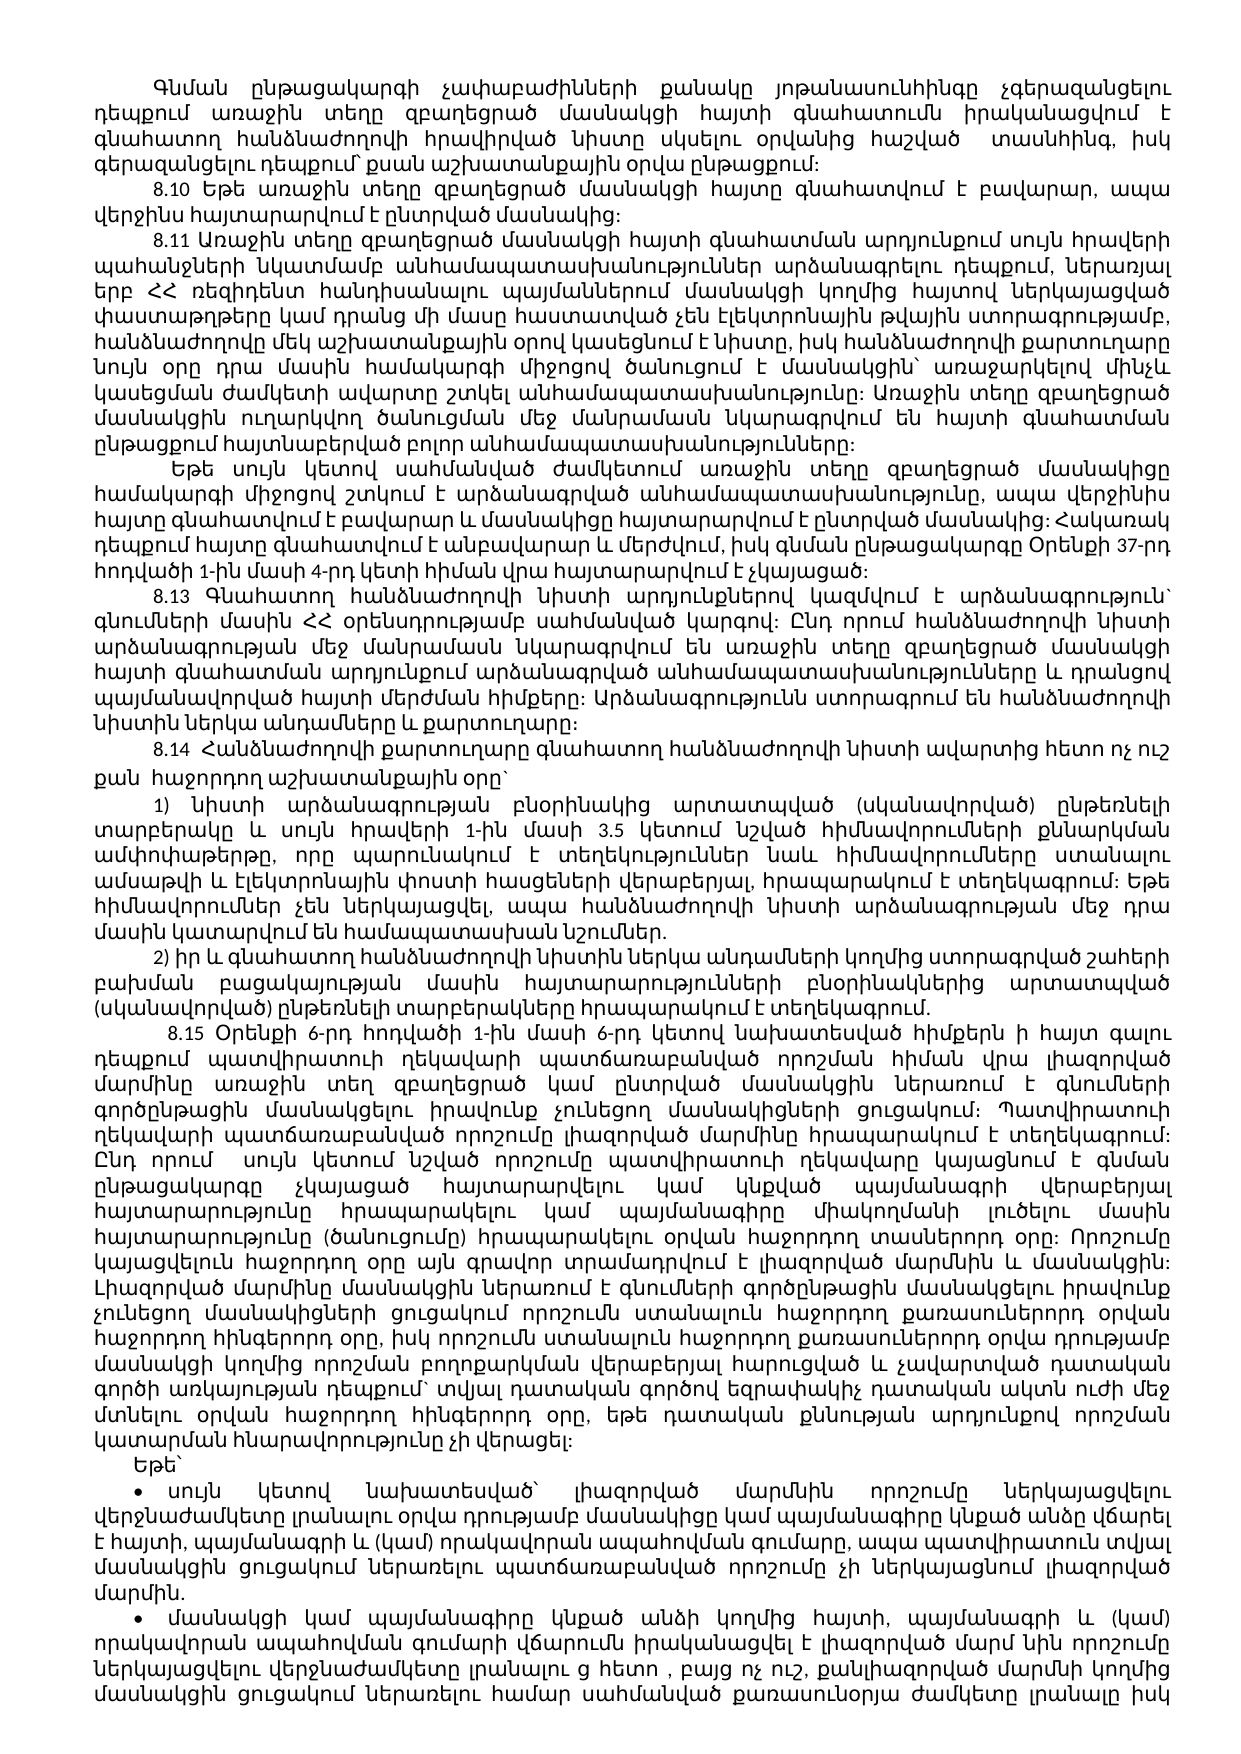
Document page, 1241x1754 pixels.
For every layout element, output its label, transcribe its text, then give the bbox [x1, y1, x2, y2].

text 8.11 Առաջին տեղը զբաղեցրած մասնակցի հայտի գնահատման արդյունքում սույն հրավերի պահանջների նկատմամբ անհամապատասխանություններ արձանագրելու դեպքում, ներառյալ երբ ՀՀ ռեզիդենտ հանդիսանալու պայմաններում մասնակցի կողմից հայտով ներկայացված փաստաթղթերը կամ դրանց մի մասը հաստատված չեն էլեկտրոնային թվային ստորագրությամբ, հանձնաժողովը մեկ աշխատանքային օրով կասեցնում է նիստը, իսկ հանձնաժողովի քարտուղարը նույն օրը դրա մասին համակարգի միջոցով ծանուցում է մասնակցին՝ առաջարկելով մինչև կասեցման ժամկետի ավարտը շտկել անհամապատասխանությունը: Առաջին տեղը զբաղեցրած մասնակցին ուղարկվող ծանուցման մեջ մանրամասն նկարագրվում են հայտի գնահատման ընթացքում հայտնաբերված բոլոր անհամապատասխանությունները: [94, 227, 1171, 456]
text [94, 1605, 1171, 1707]
text 8.15 Օրենքի 6-րդ հոդվածի 1-ին մասի 6-րդ կետով նախատեսված հիմքերն ի հայտ գալու դեպքում պատվիրատուի ղեկավարի պատճառաբանված որոշման հիման վրա լիազորված մարմինը առաջին տեղ զբաղեցրած կամ ընտրված մասնակցին ներառում է գնումների գործընթացին մասնակցելու իրավունք չունեցող մասնակիցների ցուցակում։ Պատվիրատուի ղեկավարի պատճառաբանված որոշումը լիազորված մարմինը հրապարակում է տեղեկագրում: Ընդ որում սույն կետում նշված որոշումը պատվիրատուի ղեկավարը կայացնում է գնման ընթացակարգը չկայացած հայտարարվելու կամ կնքված պայմանագրի վերաբերյալ հայտարարությունը հրապարակելու կամ պայմանագիրը միակողմանի լուծելու մասին հայտարարությունը (ծանուցումը) հրապարակելու օրվան հաջորդող տասներորդ օրը: Որոշումը կայացվելուն հաջորդող օրը այն գրավոր տրամադրվում է լիազորված մարմնին և մասնակցին: Լիազորված մարմինը մասնակցին ներառում է գնումների գործընթացին մասնակցելու իրավունք չունեցող մասնակիցների ցուցակում որոշումն ստանալուն հաջորդող քառասուներորդ օրվան հաջորդող հինգերորդ օրը, իսկ որոշումն ստանալուն հաջորդող քառասուներորդ օրվա դրությամբ մասնակցի կողմից որոշման բողոքարկման վերաբերյալ հարուցված և չավարտված դատական գործի առկայության դեպքում` տվյալ դատական գործով եզրափակիչ դատական ակտն ուժի մեջ մտնելու օրվան հաջորդող հինգերորդ օրը, եթե դատական քննության արդյունքով որոշման կատարման հնարավորությունը չի վերացել: [94, 1021, 1171, 1453]
text 8.13 Գնահատող հանձնաժողովի նիստի արդյունքներով կազմվում է արձանագրություն` գնումների մասին ՀՀ օրենսդրությամբ սահմանված կարգով: Ընդ որում հանձնաժողովի նիստի արձանագրության մեջ մանրամասն նկարագրվում են առաջին տեղը զբաղեցրած մասնակցի հայտի գնահատման արդյունքում արձանագրված անհամապատասխանությունները և դրանցով պայմանավորված հայտի մերժման հիմքերը: Արձանագրությունն ստորագրում են հանձնաժողովի նիստին ներկա անդամները և քարտուղարը։ [94, 583, 1171, 736]
text Եթե սույն կետով սահմանված ժամկետում առաջին տեղը զբաղեցրած մասնակիցը համակարգի միջոցով շտկում է արձանագրված անհամապատասխանությունը, ապա վերջինիս հայտը գնահատվում է բավարար և մասնակիցը հայտարարվում է ընտրված մասնակից: Հակառակ դեպքում հայտը գնահատվում է անբավարար և մերժվում, իսկ գնման ընթացակարգը Օրենքի 37-րդ հոդվածի 1-ին մասի 4-րդ կետի հիման վրա հայտարարվում է չկայացած: [94, 456, 1171, 583]
text 8.10 Եթե առաջին տեղը զբաղեցրած մասնակցի հայտը գնահատվում է բավարար, ապա վերջինս հայտարարվում է ընտրված մասնակից: [94, 177, 1171, 227]
text Եթե՝ [94, 1453, 1171, 1478]
text Գնման ընթացակարգի չափաբաժինների քանակը յոթանասունհինգը չգերազանցելու դեպքում առաջին տեղը զբաղեցրած մասնակցի հայտի գնահատումն իրականացվում է գնահատող հանձնաժողովի հրավիրված նիստը սկսելու օրվանից հաշված տասնհինգ, իսկ գերազանցելու դեպքում՝ քսան աշխատանքային օրվա ընթացքում: [94, 75, 1171, 177]
text • սույն կետով նախատեսված՝ լիազորված մարմնին որոշումը ներկայացվելու վերջնաժամկետը լրանալու օրվա դրությամբ մասնակիցը կամ պայմանագիրը կնքած անձը վճարել է հայտի, պայմանագրի և (կամ) որակավորան ապահովման գումարը, ապա պատվիրատուն տվյալ մասնակցին ցուցակում ներառելու պատճառաբանված որոշումը չի ներկայացնում լիազորված մարմին. [94, 1478, 1171, 1605]
text 2) իր և գնահատող հանձնաժողովի նիստին ներկա անդամների կողմից ստորագրված շահերի բախման բացակայության մասին հայտարարությունների բնօրինակներից արտատպված (սկանավորված) ընթեռնելի տարբերակները հրապարակում է տեղեկագրում. [94, 944, 1171, 1021]
text 8.14 Հանձնաժողովի քարտուղարը գնահատող հանձնաժողովի նիստի ավարտից հետո ոչ ուշ քան հաջորդող աշխատանքային օրը` [94, 736, 1171, 792]
text 1) նիստի արձանագրության բնօրինակից արտատպված (սկանավորված) ընթեռնելի տարբերակը և սույն հրավերի 1-ին մասի 3.5 կետում նշված հիմնավորումների քննարկման ամփոփաթերթը, որը պարունակում է տեղեկություններ նաև հիմնավորումները ստանալու ամսաթվի և էլեկտրոնային փոստի հասցեների վերաբերյալ, հրապարակում է տեղեկագրում: Եթե հիմնավորումներ չեն ներկայացվել, ապա հանձնաժողովի նիստի արձանագրության մեջ դրա մասին կատարվում են համապատասխան նշումներ. [94, 792, 1171, 944]
